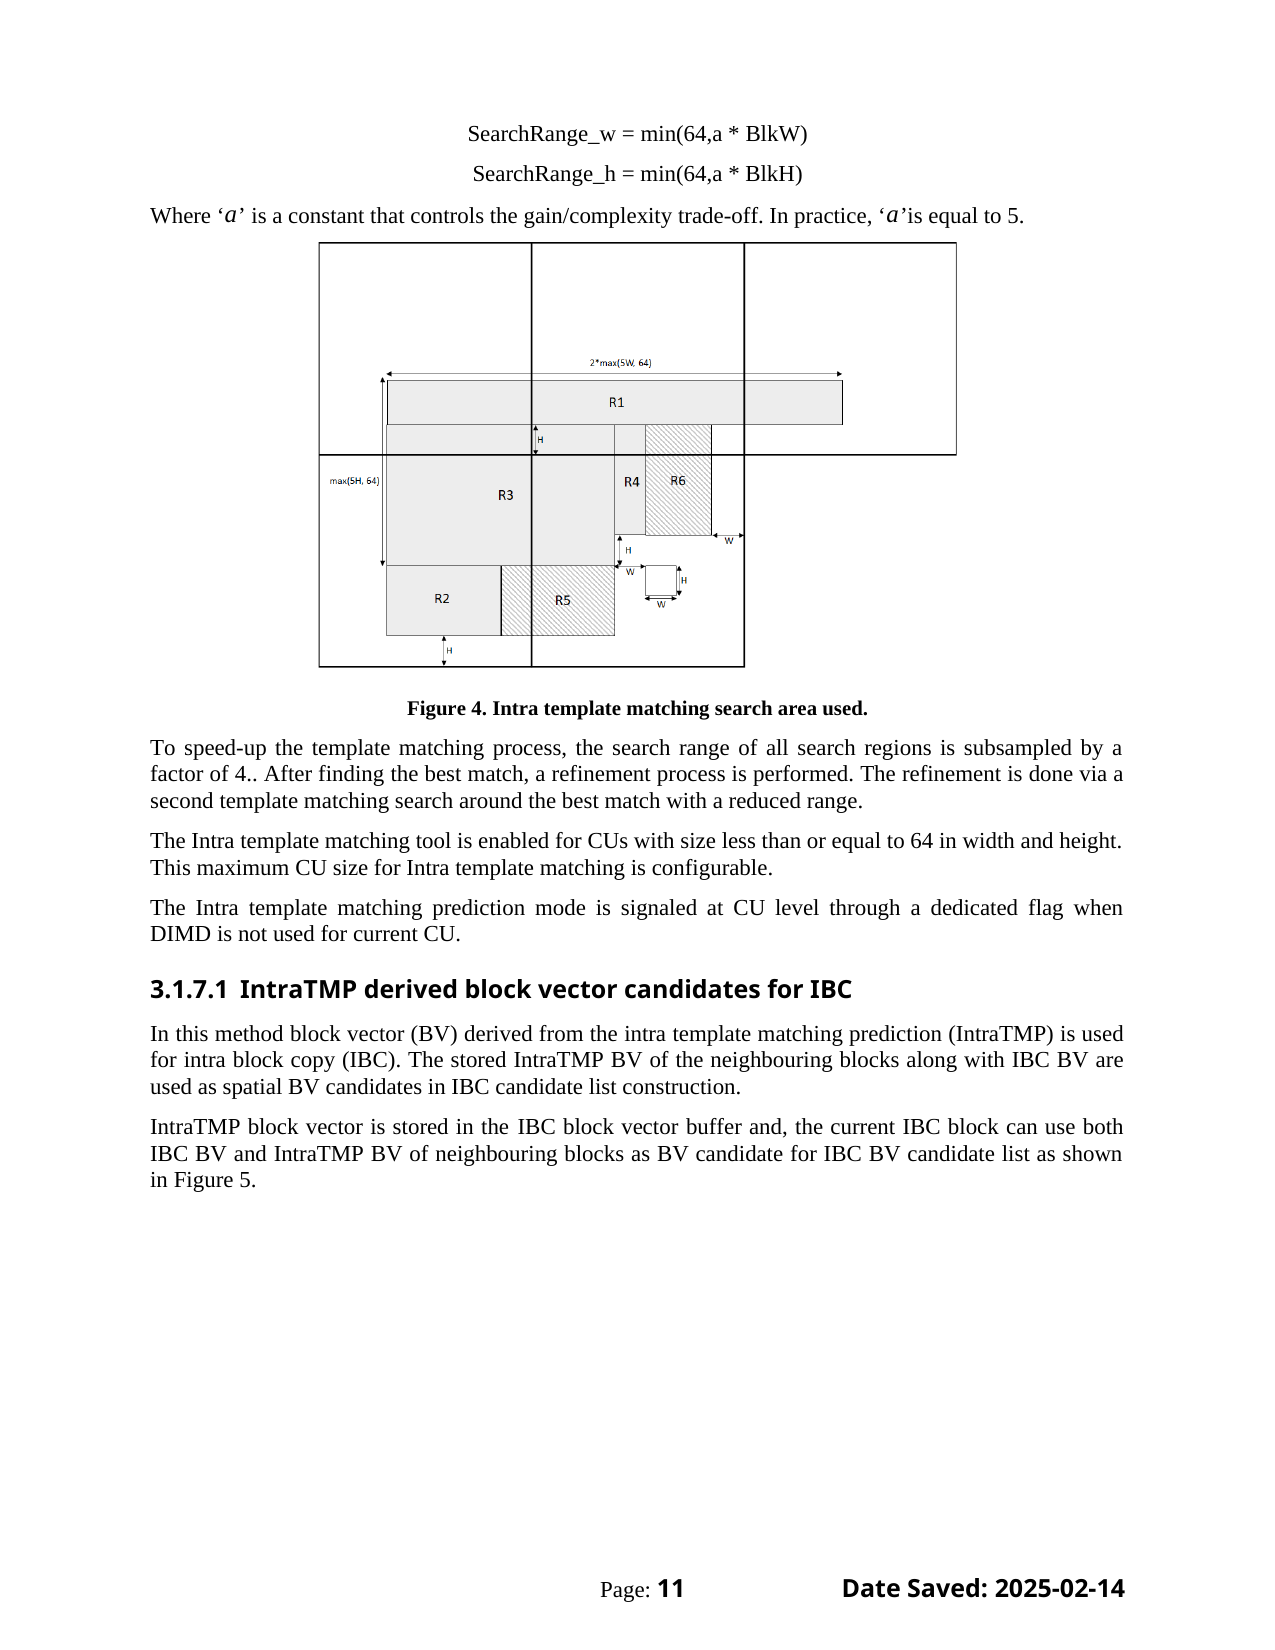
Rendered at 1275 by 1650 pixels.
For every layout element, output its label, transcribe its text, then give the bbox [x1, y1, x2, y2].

text IntraTMP block vector is stored in the IBC block vector buffer and, the current IBC block can use both IBC BV and IntraTMP BV of neighbouring blocks as BV candidate for IBC BV candidate list as shown in Figure 5. [150, 1113, 1125, 1192]
text The Intra template matching tool is enabled for CUs with size less than or equal to 64 in width and height. This maximum CU size for Intra template matching is configurable. [150, 827, 1125, 880]
text The Intra template matching prediction mode is signaled at CU level through a dedicated flag when DIMD is not used for current CU. [150, 894, 1125, 947]
text Figure 4. Intra template matching search area used. [150, 696, 1125, 720]
text To speed-up the template matching process, the search range of all search regions is subsampled by a factor of 4.. After finding the best match, a refinement process is performed. The refinement is done via a second template matching search around the best match with a reduced range. [150, 734, 1125, 813]
picture [318, 242, 957, 671]
text SearchRange_w = min(64,a * BlkW) [150, 120, 1125, 146]
text SearchRange_h = min(64,a * BlkH) [150, 161, 1125, 187]
text In this method block vector (BV) derived from the intra template matching prediction (IntraTMP) is used for intra block copy (IBC). The stored IntraTMP BV of the neighbouring blocks along with IBC BV are used as spatial BV candidates in IBC candidate list construction. [150, 1020, 1125, 1099]
subtitle IntraTMP derived block vector candidates for IBC [150, 972, 1125, 1006]
text Where ‘’ is a constant that controls the gain/complexity trade-off. In practice, ‘’is equal to 5. [150, 201, 1125, 229]
